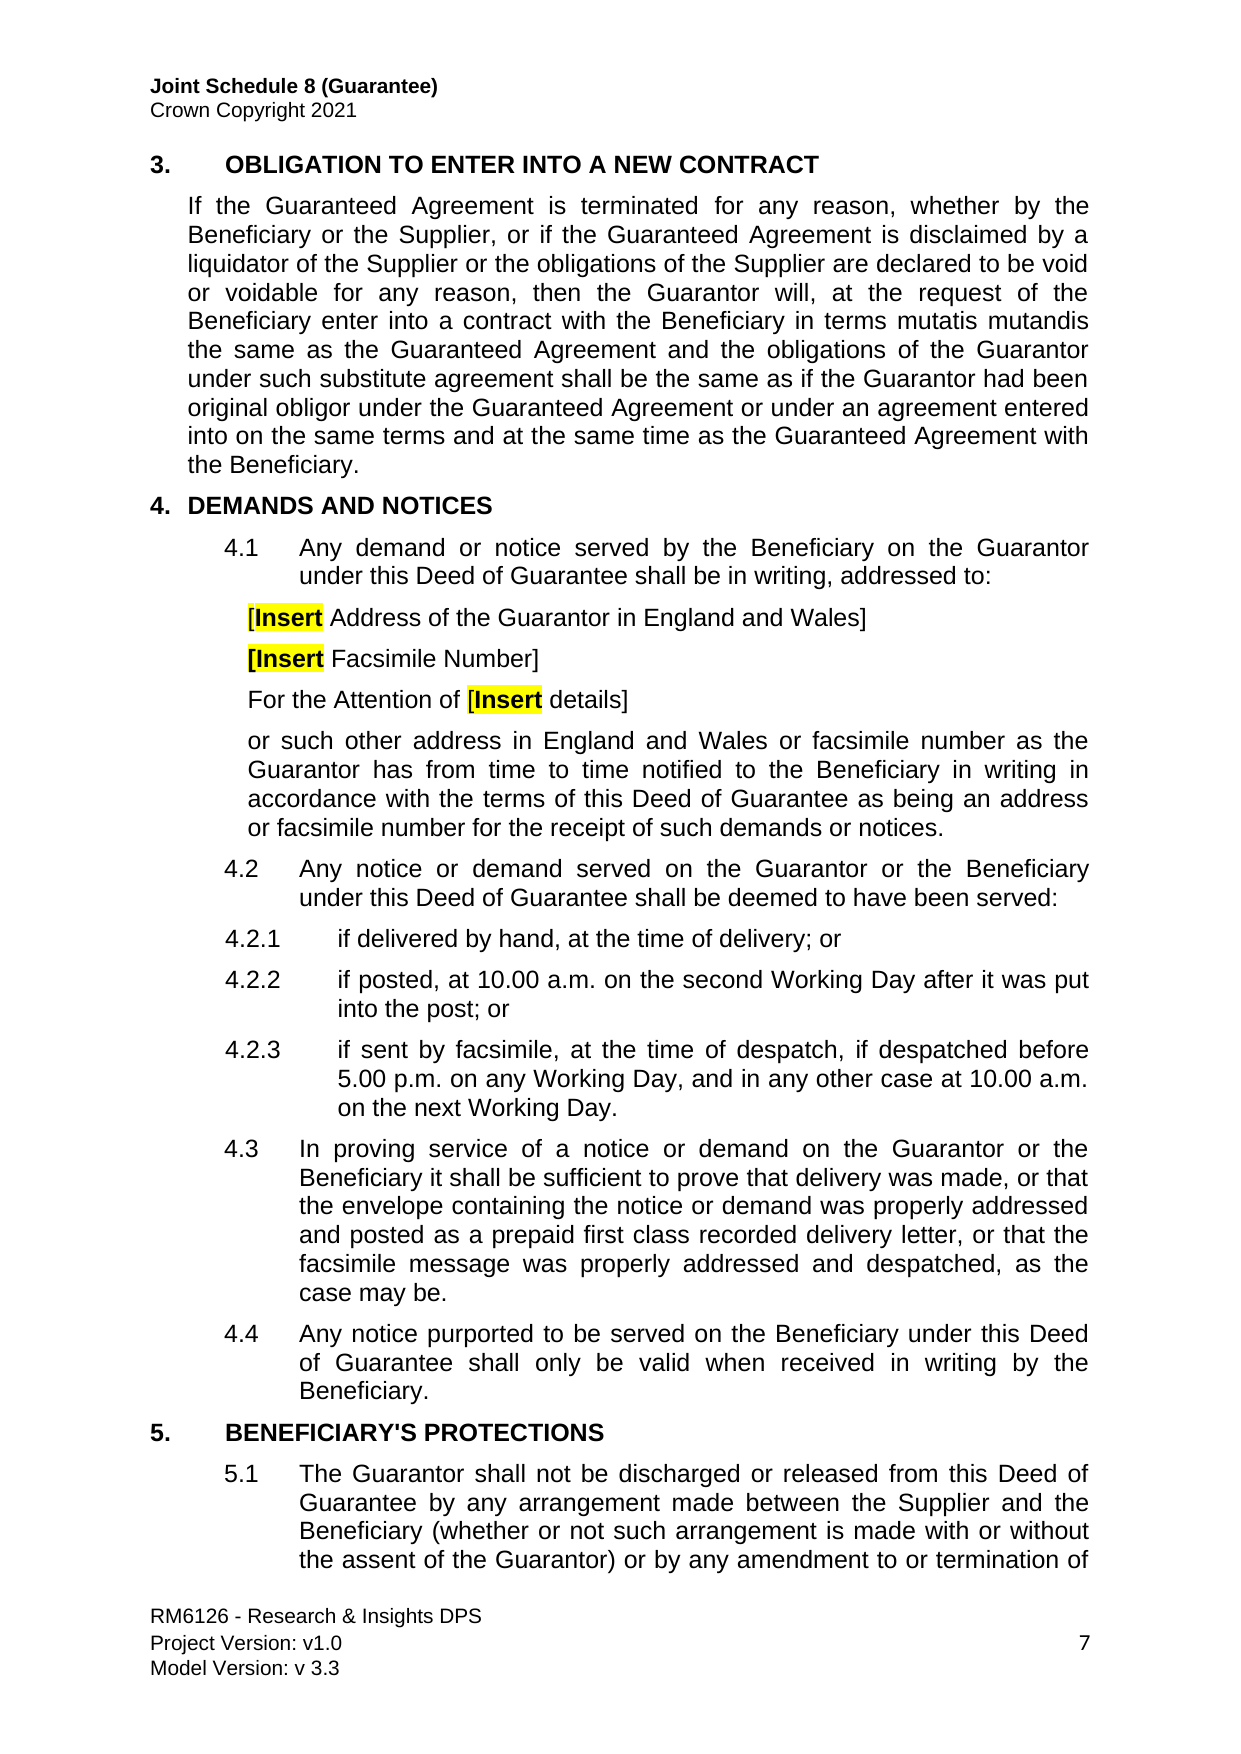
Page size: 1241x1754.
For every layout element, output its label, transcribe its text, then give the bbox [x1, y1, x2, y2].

text If the Guaranteed Agreement is terminated for any reason, whether by the Beneficiary or the Supplier, or if the Guaranteed Agreement is disclaimed by a liquidator of the Supplier or the obligations of the Supplier are declared to be void or voidable for any reason, then the Guarantor will, at the request of the Beneficiary enter into a contract with the Beneficiary in terms mutatis mutandis the same as the Guaranteed Agreement and the obligations of the Guarantor under such substitute agreement shall be the same as if the Guarantor had been original obligor under the Guaranteed Agreement or under an agreement entered into on the same terms and at the same time as the Guaranteed Agreement with the Beneficiary. [187, 191, 1090, 479]
text or such other address in England and Wales or facsimile number as the Guarantor has from time to time notified to the Beneficiary in writing in accordance with the terms of this Deed of Guarantee as being an address or facsimile number for the receipt of such demands or notices. [247, 726, 1090, 841]
text For the Attention of [Insert details] [247, 685, 467, 714]
text [Insert Address of the Guarantor in England and Wales] [247, 602, 1090, 631]
text [Insert Facsimile Number] [324, 644, 1090, 672]
subtitle Any notice purported to be served on the Beneficiary under this Deed of Guarantee shall only be valid when received in writing by the Beneficiary. [224, 1319, 1090, 1405]
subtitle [224, 1459, 1090, 1574]
subtitle if sent by facsimile, at the time of despatch, if despatched before 5.00 p.m. on any Working Day, and in any other case at 10.00 a.m. on the next Working Day. [225, 1035, 1090, 1121]
subtitle if delivered by hand, at the time of delivery; or [225, 924, 1090, 952]
subtitle OBLIGATION TO ENTER INTO A NEW CONTRACT [150, 150, 1090, 179]
subtitle DEMANDS AND NOTICES [150, 491, 1090, 520]
subtitle In proving service of a notice or demand on the Guarantor or the Beneficiary it shall be sufficient to prove that delivery was made, or that the envelope containing the notice or demand was properly addressed and posted as a prepaid first class recorded delivery letter, or that the facsimile message was properly addressed and despatched, as the case may be. [224, 1134, 1090, 1306]
text For the Attention of [Insert details] [542, 685, 1090, 714]
subtitle BENEFICIARY'S PROTECTIONS [150, 1417, 1090, 1446]
subtitle Any demand or notice served by the Beneficiary on the Guarantor under this Deed of Guarantee shall be in writing, addressed to: [224, 532, 1090, 590]
subtitle Any notice or demand served on the Guarantor or the Beneficiary under this Deed of Guarantee shall be deemed to have been served: [224, 854, 1090, 911]
subtitle if posted, at 10.00 a.m. on the second Working Day after it was put into the post; or [225, 965, 1090, 1022]
